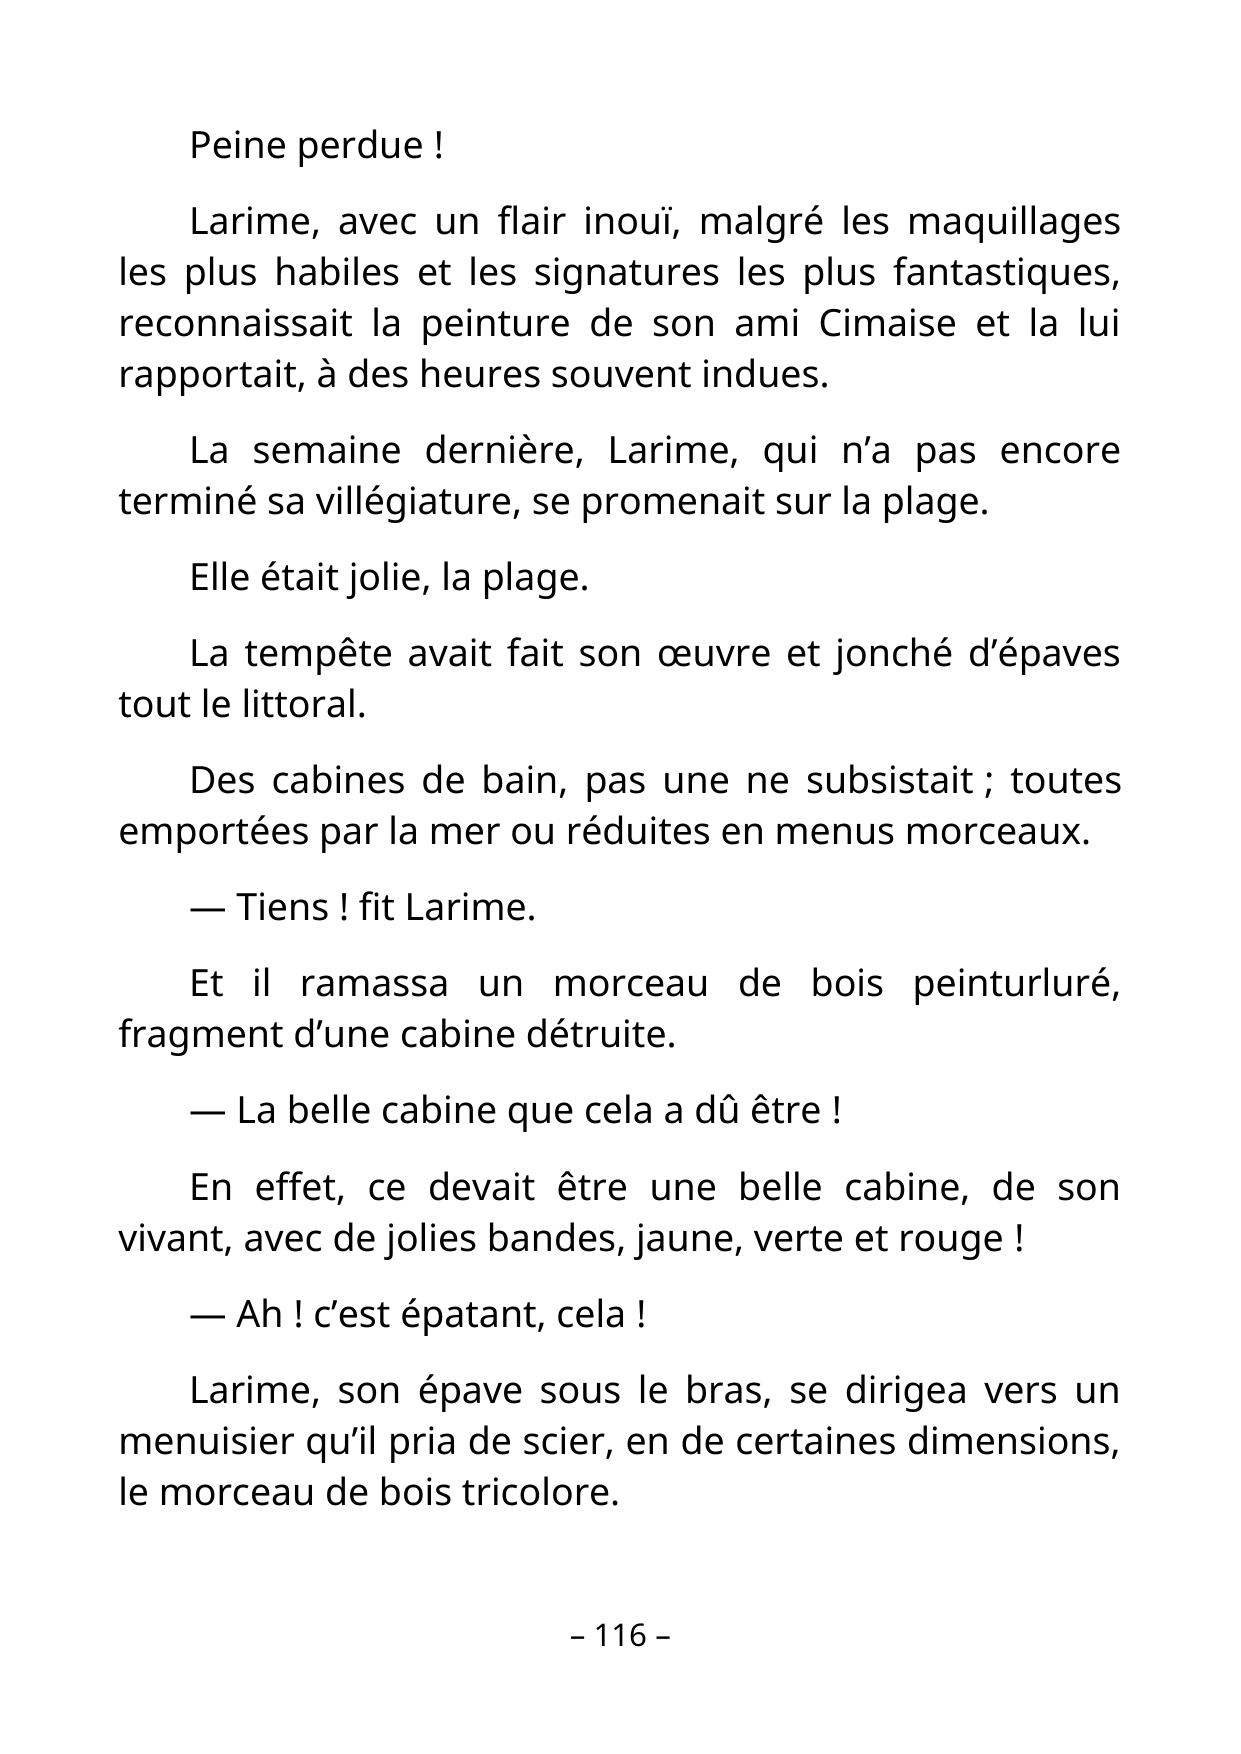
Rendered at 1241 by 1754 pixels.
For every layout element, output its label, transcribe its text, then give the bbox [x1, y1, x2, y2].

text Et il ramassa un morceau de bois peinturluré, fragment d’une cabine détruite. [118, 957, 1122, 1059]
text — Ah ! c’est épatant, cela ! [118, 1287, 1122, 1338]
text La semaine dernière, Larime, qui n’a pas encore terminé sa villégiature, se promenait sur la plage. [118, 423, 1122, 525]
text En effet, ce devait être une belle cabine, de son vivant, avec de jolies bandes, jaune, verte et rouge ! [118, 1160, 1122, 1262]
text Larime, avec un flair inouï, malgré les maquillages les plus habiles et les signatures les plus fantastiques, reconnaissait la peinture de son ami Cimaise et la lui rapportait, à des heures souvent indues. [118, 194, 1122, 398]
text Peine perdue ! [118, 118, 1122, 169]
text Des cabines de bain, pas une ne subsistait ; toutes emportées par la mer ou réduites en menus morceaux. [118, 753, 1122, 856]
text Larime, son épave sous le bras, se dirigea vers un menuisier qu’il pria de scier, en de certaines dimensions, le morceau de bois tricolore. [118, 1363, 1122, 1516]
text — La belle cabine que cela a dû être ! [118, 1084, 1122, 1135]
text — Tiens ! fit Larime. [118, 881, 1122, 932]
text Elle était jolie, la plage. [118, 550, 1122, 601]
text La tempête avait fait son œuvre et jonché d’épaves tout le littoral. [118, 626, 1122, 728]
